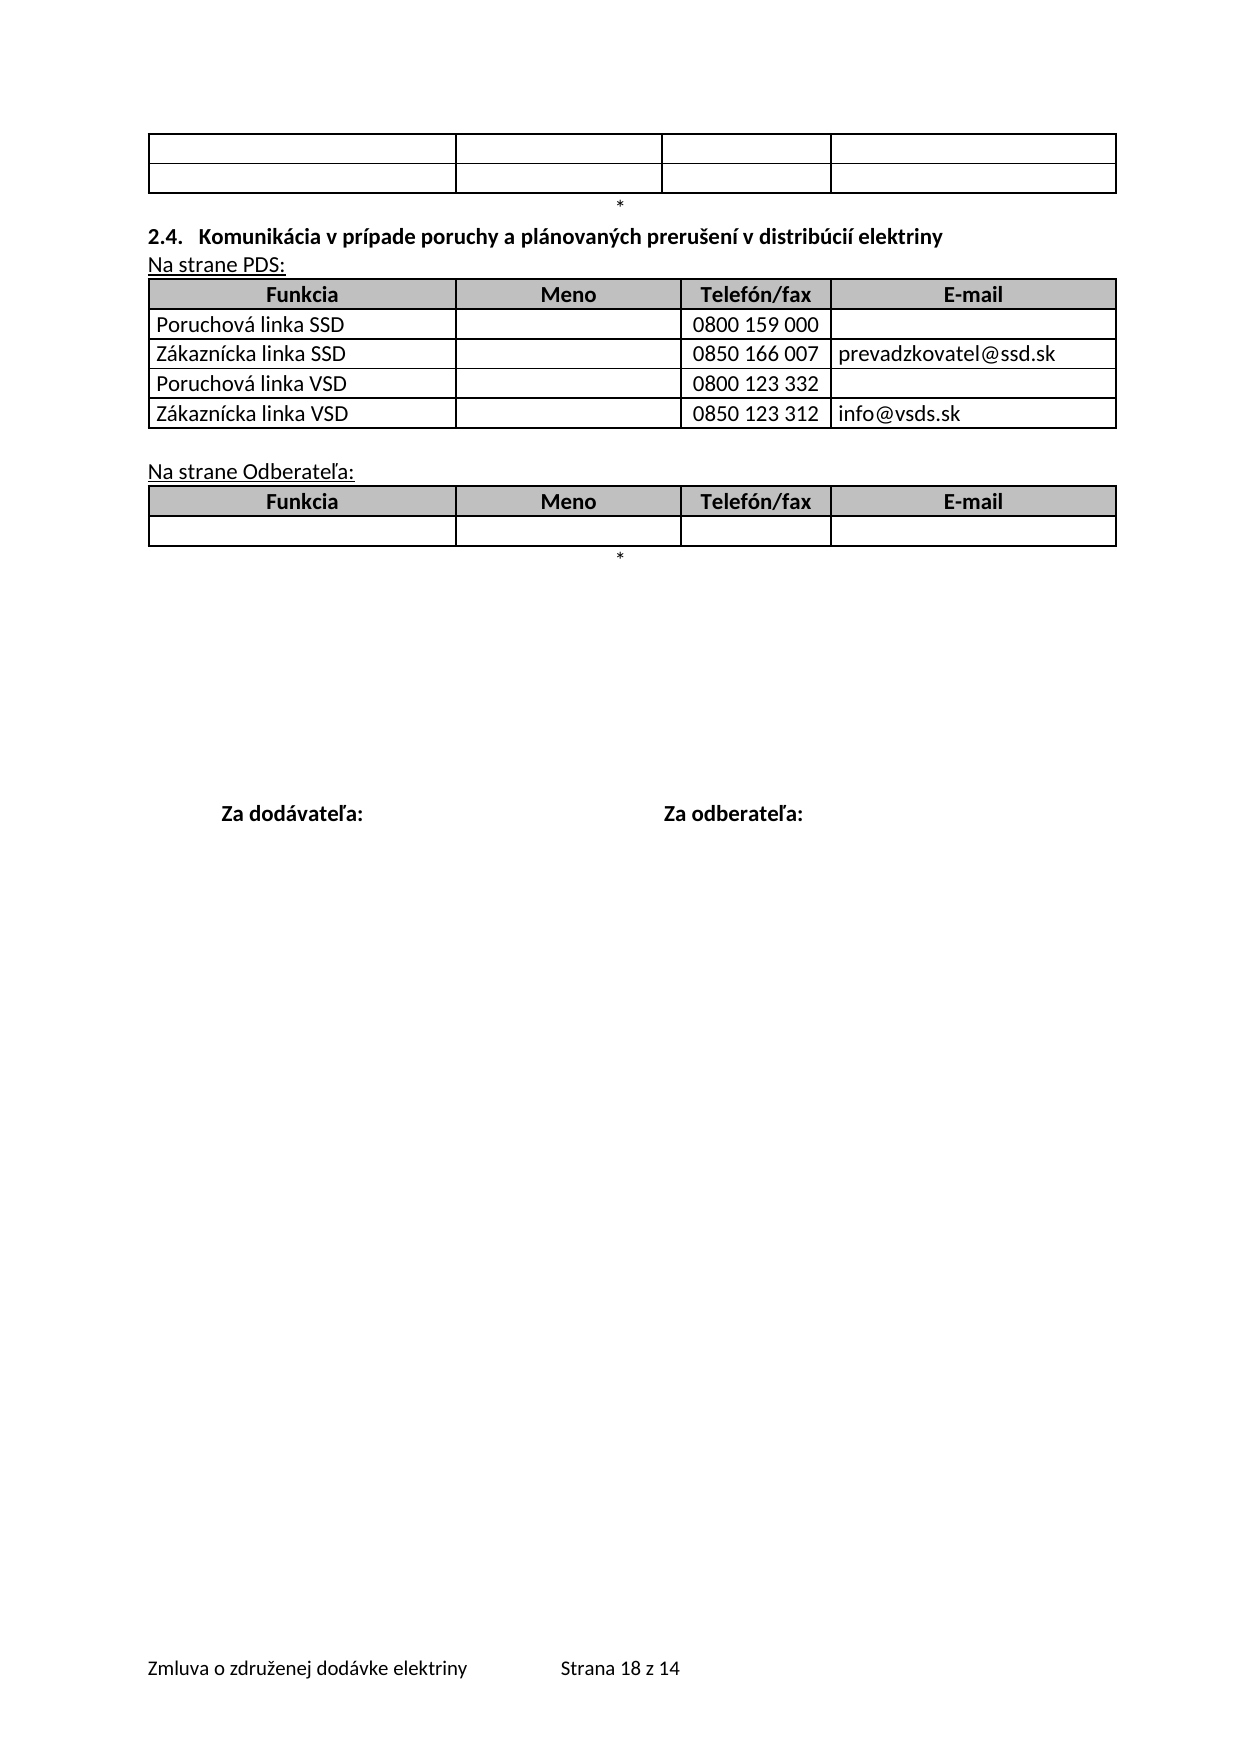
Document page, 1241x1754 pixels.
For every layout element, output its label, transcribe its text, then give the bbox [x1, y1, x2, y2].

table_cell info@vsds.sk [832, 399, 1115, 427]
table_cell [457, 369, 680, 397]
table_cell [457, 310, 680, 338]
text Na strane Odberateľa: [148, 457, 1093, 485]
table_header Funkcia [150, 487, 455, 515]
table_cell [832, 135, 1115, 162]
table_header Telefón/fax [682, 487, 830, 515]
table_cell 0850 123 312 [682, 399, 830, 427]
table_cell [832, 164, 1115, 192]
text 2.4. Komunikácia v prípade poruchy a plánovaných prerušení v distribúcií elektriny [148, 222, 1093, 250]
table_cell [663, 135, 830, 162]
table_cell 0850 166 007 [682, 340, 830, 367]
text Na strane PDS: [148, 250, 1093, 278]
table_cell [663, 164, 830, 192]
table_header Funkcia [150, 280, 455, 308]
table_cell [832, 517, 1115, 544]
table_cell [457, 340, 680, 367]
table_cell 0800 159 000 [682, 310, 830, 338]
table_cell Poruchová linka VSD [150, 369, 455, 397]
table_cell Zákaznícka linka VSD [150, 399, 455, 427]
table_cell [150, 135, 455, 162]
text * [148, 547, 1093, 574]
table_header E-mail [832, 487, 1115, 515]
table_header Meno [457, 280, 680, 308]
table_cell [457, 135, 661, 162]
table_header Telefón/fax [682, 280, 830, 308]
table_cell [832, 310, 1115, 338]
table_cell [457, 164, 661, 192]
table_cell [150, 164, 455, 192]
table_cell [682, 517, 830, 544]
table_cell [457, 517, 680, 544]
text Za dodávateľa: Za odberateľa: [148, 799, 1093, 827]
table_cell [832, 369, 1115, 397]
table_cell prevadzkovatel@ssd.sk [832, 340, 1115, 367]
table_cell Zákaznícka linka SSD [150, 340, 455, 367]
table_header E-mail [832, 280, 1115, 308]
table_cell Poruchová linka SSD [150, 310, 455, 338]
table_cell [150, 517, 455, 544]
table_cell 0800 123 332 [682, 369, 830, 397]
text * [148, 194, 1093, 222]
table_header Meno [457, 487, 680, 515]
table_cell [457, 399, 680, 427]
